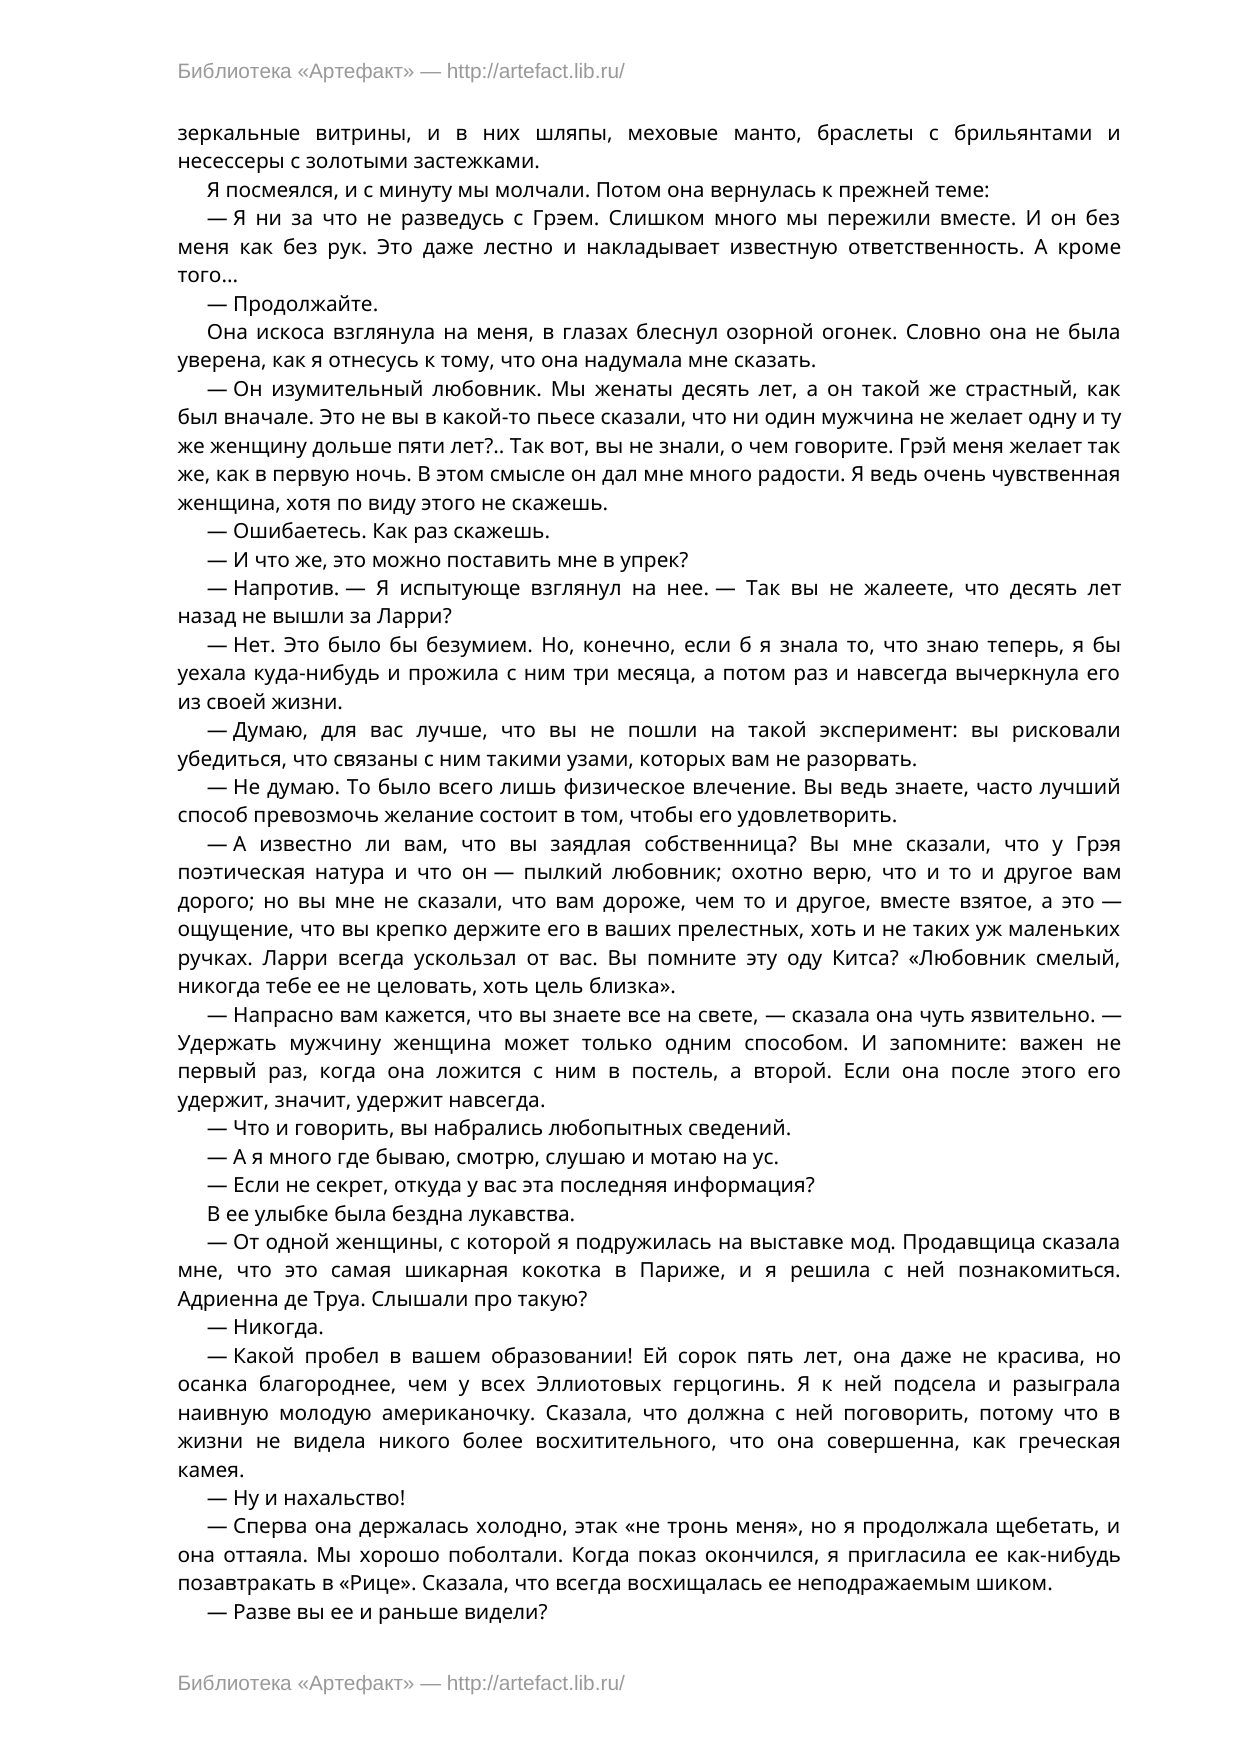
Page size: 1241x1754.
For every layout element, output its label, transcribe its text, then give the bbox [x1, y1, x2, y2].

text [177, 118, 1122, 175]
text — А я много где бываю, смотрю, слушаю и мотаю на ус. [177, 1142, 1122, 1170]
text — Я ни за что не разведусь с Грэем. Слишком много мы пережили вместе. И он без меня как без рук. Это даже лестно и накладывает известную ответственность. А кроме того... [177, 203, 1122, 289]
text — И что же, это можно поставить мне в упрек? [177, 545, 1122, 573]
text — Нет. Это было бы безумием. Но, конечно, если б я знала то, что знаю теперь, я бы уехала куда-нибудь и прожила с ним три месяца, а потом раз и навсегда вычеркнула его из своей жизни. [177, 630, 1122, 715]
text В ее улыбке была бездна лукавства. [177, 1199, 1122, 1227]
text — От одной женщины, с которой я подружилась на выставке мод. Продавщица сказала мне, что это самая шикарная кокотка в Париже, и я решила с ней познакомиться. Адриенна де Труа. Слышали про такую? [177, 1227, 1122, 1312]
text — Сперва она держалась холодно, этак «не тронь меня», но я продолжала щебетать, и она оттаяла. Мы хорошо поболтали. Когда показ окончился, я пригласила ее как-нибудь позавтракать в «Рице». Сказала, что всегда восхищалась ее неподражаемым шиком. [177, 1512, 1122, 1597]
text Она искоса взглянула на меня, в глазах блеснул озорной огонек. Словно она не была уверена, как я отнесусь к тому, что она надумала мне сказать. [177, 317, 1122, 374]
text — Напрасно вам кажется, что вы знаете все на свете, — сказала она чуть язвительно. — Удержать мужчину женщина может только одним способом. И запомните: важен не первый раз, когда она ложится с ним в постель, а второй. Если она после этого его удержит, значит, удержит навсегда. [177, 1000, 1122, 1113]
text — Ошибаетесь. Как раз скажешь. [177, 516, 1122, 545]
text — Ну и нахальство! [177, 1483, 1122, 1512]
text — Что и говорить, вы набрались любопытных сведений. [177, 1113, 1122, 1142]
text — Думаю, для вас лучше, что вы не пошли на такой эксперимент: вы рисковали убедиться, что связаны с ним такими узами, которых вам не разорвать. [177, 715, 1122, 772]
text — Разве вы ее и раньше видели? [177, 1597, 1122, 1625]
text — Напротив. — Я испытующе взглянул на нее. — Так вы не жалеете, что десять лет назад не вышли за Ларри? [177, 573, 1122, 630]
text — Продолжайте. [177, 289, 1122, 317]
text — Никогда. [177, 1312, 1122, 1341]
text — Если не секрет, откуда у вас эта последняя информация? [177, 1170, 1122, 1199]
text Я посмеялся, и с минуту мы молчали. Потом она вернулась к прежней теме: [177, 175, 1122, 203]
text — Какой пробел в вашем образовании! Ей сорок пять лет, она даже не красива, но осанка благороднее, чем у всех Эллиотовых герцогинь. Я к ней подсела и разыграла наивную молодую американочку. Сказала, что должна с ней поговорить, потому что в жизни не видела никого более восхитительного, что она совершенна, как греческая камея. [177, 1341, 1122, 1483]
text — Он изумительный любовник. Мы женаты десять лет, а он такой же страстный, как был вначале. Это не вы в какой-то пьесе сказали, что ни один мужчина не желает одну и ту же женщину дольше пяти лет?.. Так вот, вы не знали, о чем говорите. Грэй меня желает так же, как в первую ночь. В этом смысле он дал мне много радости. Я ведь очень чувственная женщина, хотя по виду этого не скажешь. [177, 374, 1122, 516]
text — Не думаю. То было всего лишь физическое влечение. Вы ведь знаете, часто лучший способ превозмочь желание состоит в том, чтобы его удовлетворить. [177, 772, 1122, 829]
text — А известно ли вам, что вы заядлая собственница? Вы мне сказали, что у Грэя поэтическая натура и что он — пылкий любовник; охотно верю, что и то и другое вам дорого; но вы мне не сказали, что вам дороже, чем то и другое, вместе взятое, а это — ощущение, что вы крепко держите его в ваших прелестных, хоть и не таких уж маленьких ручках. Ларри всегда ускользал от вас. Вы помните эту оду Китса? «Любовник смелый, никогда тебе ее не целовать, хоть цель близка». [177, 829, 1122, 1000]
